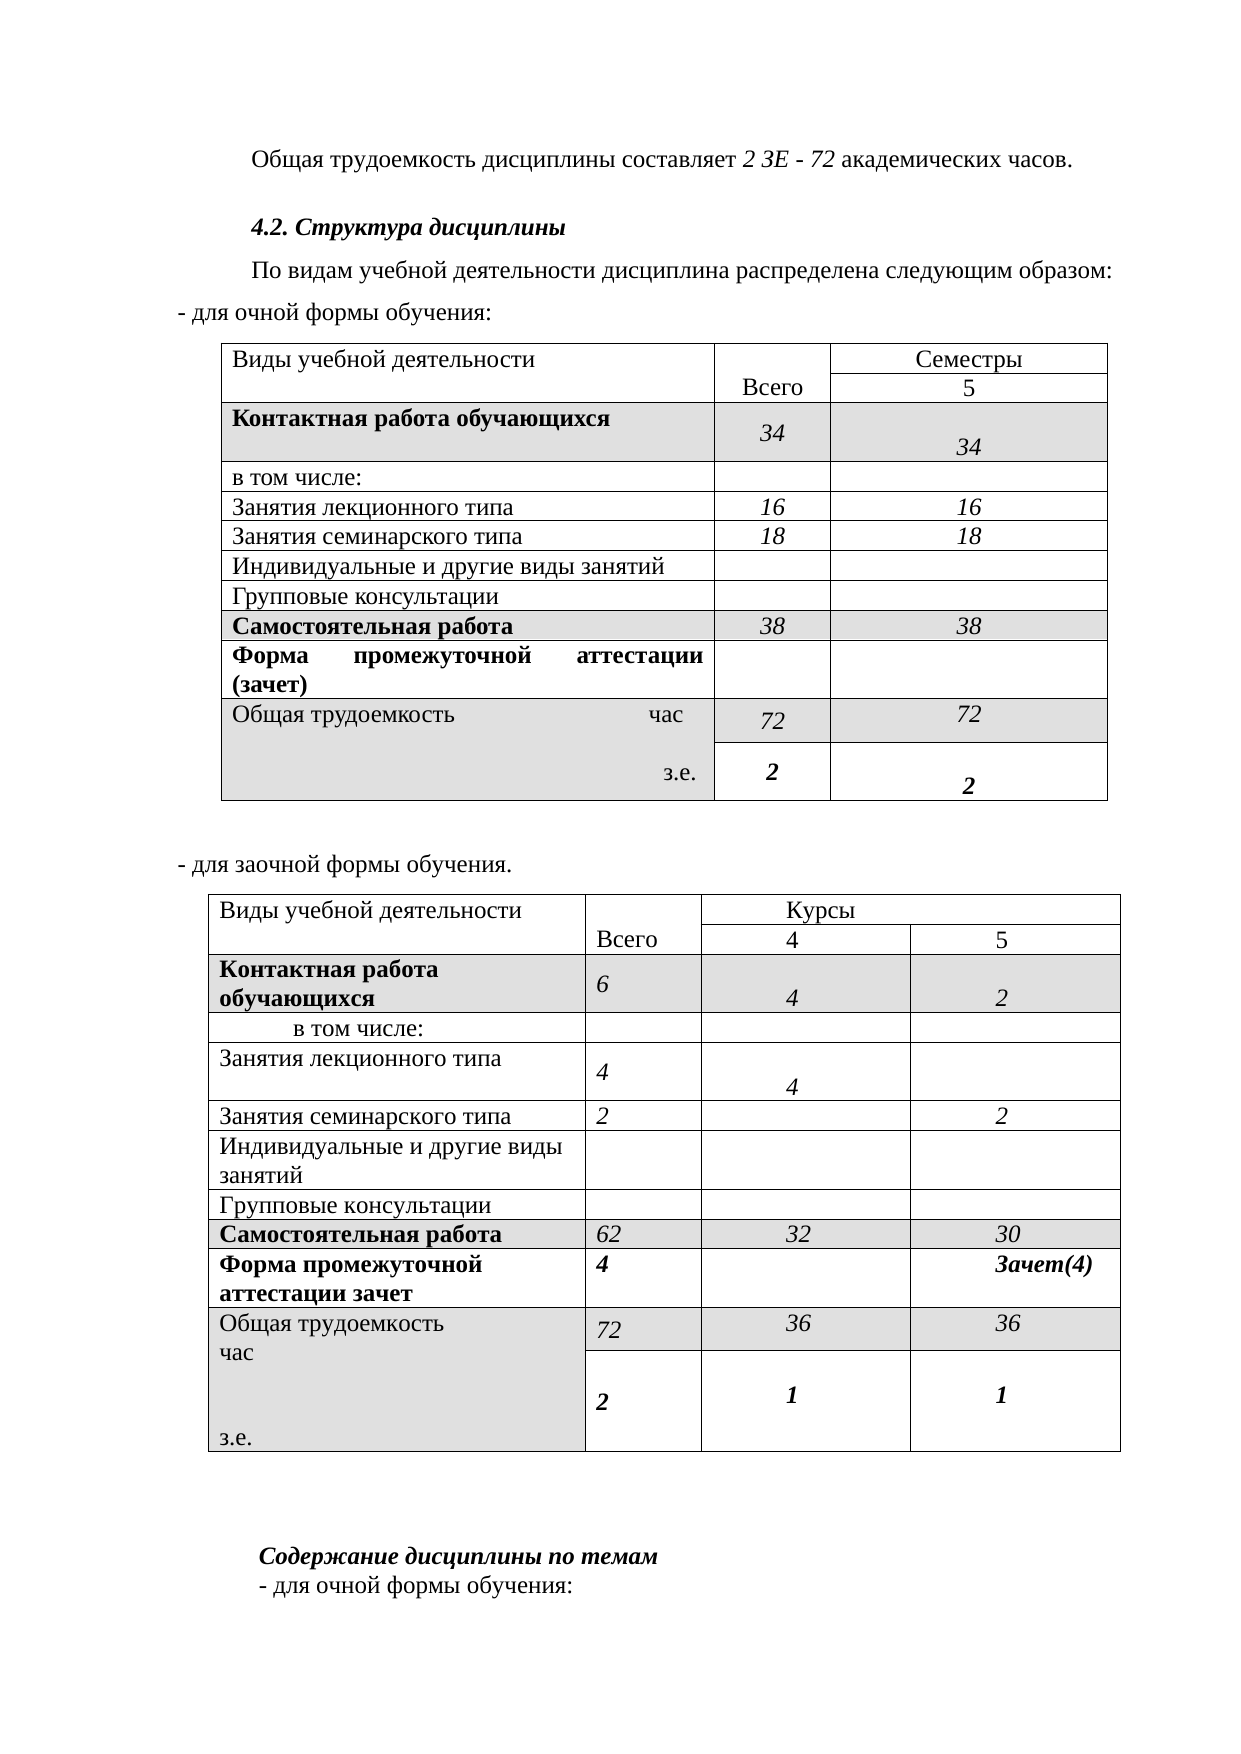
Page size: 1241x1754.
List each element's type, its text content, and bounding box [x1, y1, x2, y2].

text - для заочной формы обучения. [177, 851, 1152, 877]
table_header Всего [715, 344, 830, 402]
table_cell [702, 1131, 910, 1189]
table_cell Контактная работа обучающихся [222, 403, 714, 461]
table_cell [831, 551, 1107, 580]
table_cell [831, 641, 1107, 698]
table_cell 2 [586, 1351, 701, 1451]
table_cell [911, 1043, 1120, 1100]
table_cell Занятия семинарского типа [222, 521, 714, 550]
table_cell [715, 581, 830, 610]
table_cell Групповые консультации [209, 1190, 585, 1218]
table_cell [702, 1013, 910, 1042]
text Содержание дисциплины по темам [258, 1541, 1152, 1569]
table_cell 16 [715, 492, 830, 520]
table_cell в том числе: [222, 462, 714, 491]
table_cell 2 [911, 1101, 1120, 1130]
table_cell [586, 1190, 701, 1218]
table_cell Индивидуальные и другие виды занятий [209, 1131, 585, 1189]
table_cell Форма промежуточной аттестации (зачет) [222, 641, 714, 698]
table_cell Форма промежуточной аттестации зачет [209, 1249, 585, 1307]
table_cell 2 [715, 743, 830, 800]
table_cell Индивидуальные и другие виды занятий [222, 551, 714, 580]
table_cell Занятия лекционного типа [209, 1043, 585, 1100]
table_cell [702, 1249, 910, 1307]
text По видам учебной деятельности дисциплина распределена следующим образом: [177, 258, 1152, 283]
table_cell Занятия лекционного типа [222, 492, 714, 520]
text 4.2. Структура дисциплины [177, 215, 1152, 241]
table_cell 5 [911, 925, 1120, 953]
table_cell 72 [831, 699, 1107, 742]
table_cell Занятия семинарского типа [209, 1101, 585, 1130]
table_cell 1 [702, 1351, 910, 1451]
table_cell Самостоятельная работа [222, 611, 714, 639]
table_cell [911, 1013, 1120, 1042]
table_cell Общая трудоемкость час з.е. [209, 1308, 585, 1451]
table_cell 72 [715, 699, 830, 742]
table_cell 18 [831, 521, 1107, 550]
table_cell [586, 1131, 701, 1189]
table_cell 2 [586, 1101, 701, 1130]
table_cell в том числе: [209, 1013, 585, 1042]
table_header Всего [586, 895, 701, 953]
table_cell [911, 1190, 1120, 1218]
table_cell 18 [715, 521, 830, 550]
text - для очной формы обучения: [258, 1570, 1152, 1599]
table_cell Контактная работа обучающихся [209, 955, 585, 1012]
text Общая трудоемкость дисциплины составляет 2 ЗЕ - 72 академических часов. [177, 147, 1152, 173]
table_cell Зачет(4) [911, 1249, 1120, 1307]
table_cell 30 [911, 1220, 1120, 1248]
table_cell 1 [911, 1351, 1120, 1451]
table_cell 36 [702, 1308, 910, 1350]
table_cell [831, 462, 1107, 491]
table_cell [715, 641, 830, 698]
table_cell 16 [831, 492, 1107, 520]
table_cell 2 [911, 955, 1120, 1012]
table_cell 2 [831, 743, 1107, 800]
table_cell [715, 462, 830, 491]
table_cell 38 [831, 611, 1107, 639]
table_cell 36 [911, 1308, 1120, 1350]
table_cell [715, 551, 830, 580]
table_cell 6 [586, 955, 701, 1012]
table_cell 4 [702, 1043, 910, 1100]
table_cell 62 [586, 1220, 701, 1248]
text - для очной формы обучения: [177, 300, 1152, 326]
table_header Семестры [831, 344, 1107, 372]
table_cell 34 [831, 403, 1107, 461]
table_cell [911, 1131, 1120, 1189]
table_cell 4 [702, 925, 910, 953]
table_cell Самостоятельная работа [209, 1220, 585, 1248]
table_cell 4 [702, 955, 910, 1012]
table_cell Групповые консультации [222, 581, 714, 610]
table_header Виды учебной деятельности [222, 344, 714, 402]
table_cell [586, 1013, 701, 1042]
table_cell 4 [586, 1249, 701, 1307]
table_cell 34 [715, 403, 830, 461]
table_cell 4 [586, 1043, 701, 1100]
table_cell 5 [831, 374, 1107, 402]
table_cell Общая трудоемкость час з.е. [222, 699, 714, 800]
table_header Виды учебной деятельности [209, 895, 585, 953]
table_cell [702, 1101, 910, 1130]
table_cell 32 [702, 1220, 910, 1248]
table_cell 38 [715, 611, 830, 639]
table_cell [831, 581, 1107, 610]
table_cell 72 [586, 1308, 701, 1350]
table_header Курсы [702, 895, 1120, 924]
table_cell [702, 1190, 910, 1218]
